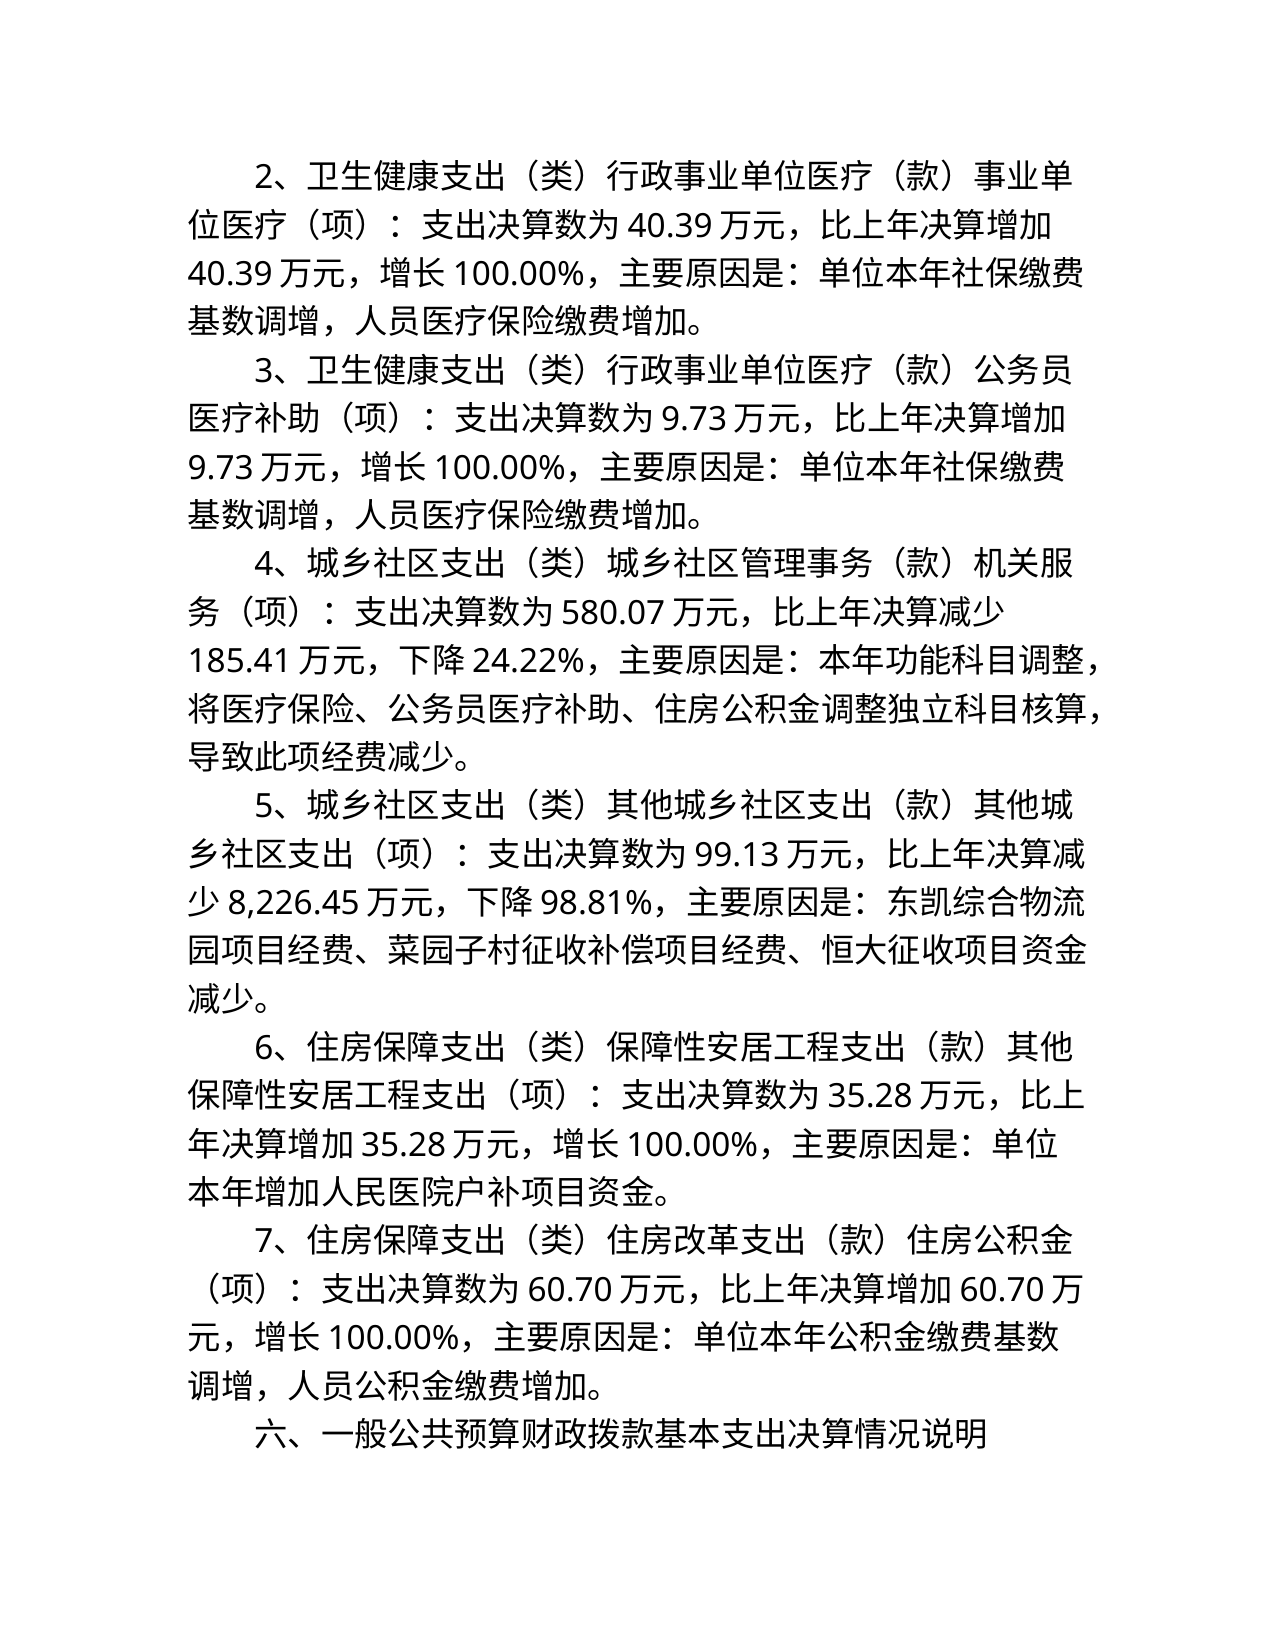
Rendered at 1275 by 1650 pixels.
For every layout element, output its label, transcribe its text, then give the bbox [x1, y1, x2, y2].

text 2、卫生健康支出（类）行政事业单位医疗（款）事业单位医疗（项）：支出决算数为40.39万元，比上年决算增加40.39万元，增长100.00%，主要原因是：单位本年社保缴费基数调增，人员医疗保险缴费增加。 [187, 150, 1087, 343]
text 3、卫生健康支出（类）行政事业单位医疗（款）公务员医疗补助（项）：支出决算数为9.73万元，比上年决算增加9.73万元，增长100.00%，主要原因是：单位本年社保缴费基数调增，人员医疗保险缴费增加。 [187, 343, 1087, 537]
text 六、一般公共预算财政拨款基本支出决算情况说明 [187, 1408, 1087, 1456]
text 7、住房保障支出（类）住房改革支出（款）住房公积金（项）：支出决算数为60.70万元，比上年决算增加60.70万元，增长100.00%，主要原因是：单位本年公积金缴费基数调增，人员公积金缴费增加。 [187, 1214, 1087, 1408]
text 6、住房保障支出（类）保障性安居工程支出（款）其他保障性安居工程支出（项）：支出决算数为35.28万元，比上年决算增加35.28万元，增长100.00%，主要原因是：单位本年增加人民医院户补项目资金。 [187, 1021, 1087, 1214]
text 4、城乡社区支出（类）城乡社区管理事务（款）机关服务（项）：支出决算数为580.07万元，比上年决算减少185.41万元，下降24.22%，主要原因是：本年功能科目调整，将医疗保险、公务员医疗补助、住房公积金调整独立科目核算，导致此项经费减少。 [187, 537, 1087, 779]
text 5、城乡社区支出（类）其他城乡社区支出（款）其他城乡社区支出（项）：支出决算数为99.13万元，比上年决算减少8,226.45万元，下降98.81%，主要原因是：东凯综合物流园项目经费、菜园子村征收补偿项目经费、恒大征收项目资金减少。 [187, 779, 1087, 1021]
